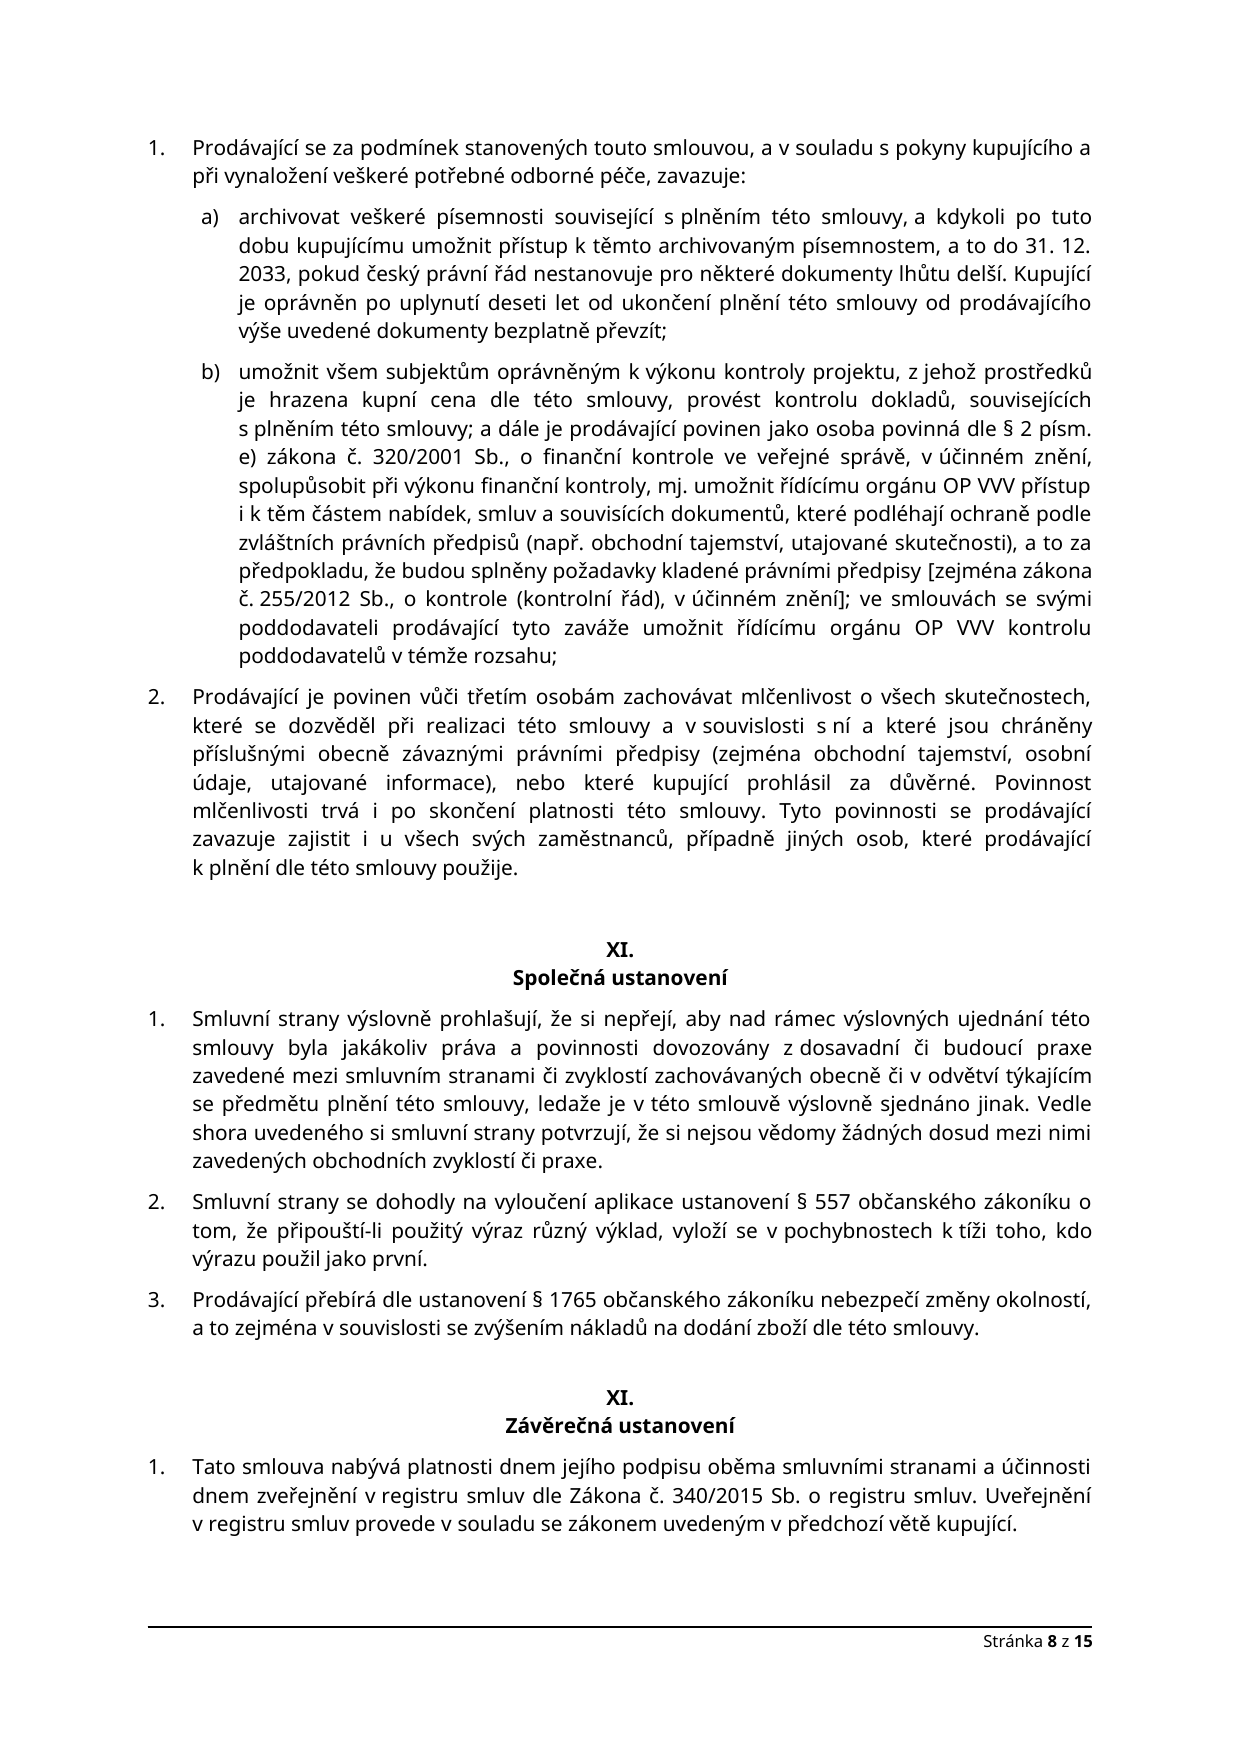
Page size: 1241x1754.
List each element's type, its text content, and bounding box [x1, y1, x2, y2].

list Smluvní strany se dohodly na vyloučení aplikace ustanovení § 557 občanského zákoníku o tom, že připouští-li použitý výraz různý výklad, vyloží se v pochybnostech k tíži toho, kdo výrazu použil jako první. [148, 1187, 1092, 1273]
text XI. [148, 935, 1092, 963]
list Tato smlouva nabývá platnosti dnem jejího podpisu oběma smluvními stranami a účinnosti dnem zveřejnění v registru smluv dle Zákona č. 340/2015 Sb. o registru smluv. Uveřejnění v registru smluv provede v souladu se zákonem uvedeným v předchozí větě kupující. [148, 1452, 1092, 1538]
list umožnit všem subjektům oprávněným k výkonu kontroly projektu, z jehož prostředků je hrazena kupní cena dle této smlouvy, provést kontrolu dokladů, souvisejících s plněním této smlouvy; a dále je prodávající povinen jako osoba povinná dle § 2 písm. e) zákona č. 320/2001 Sb., o finanční kontrole ve veřejné správě, v účinném znění, spolupůsobit při výkonu finanční kontroly, mj. umožnit řídícímu orgánu OP VVV přístup i k těm částem nabídek, smluv a souvisících dokumentů, které podléhají ochraně podle zvláštních právních předpisů (např. obchodní tajemství, utajované skutečnosti), a to za předpokladu, že budou splněny požadavky kladené právními předpisy [zejména zákona č. 255/2012 Sb., o kontrole (kontrolní řád), v účinném znění]; ve smlouvách se svými poddodavateli prodávající tyto zaváže umožnit řídícímu orgánu OP VVV kontrolu poddodavatelů v témže rozsahu; [201, 357, 1092, 670]
text XI. [148, 1383, 1092, 1411]
list Prodávající přebírá dle ustanovení § 1765 občanského zákoníku nebezpečí změny okolností, a to zejména v souvislosti se zvýšením nákladů na dodání zboží dle této smlouvy. [148, 1285, 1092, 1342]
list Prodávající je povinen vůči třetím osobám zachovávat mlčenlivost o všech skutečnostech, které se dozvěděl při realizaci této smlouvy a v souvislosti s ní a které jsou chráněny příslušnými obecně závaznými právními předpisy (zejména obchodní tajemství, osobní údaje, utajované informace), nebo které kupující prohlásil za důvěrné. Povinnost mlčenlivosti trvá i po skončení platnosti této smlouvy. Tyto povinnosti se prodávající zavazuje zajistit i u všech svých zaměstnanců, případně jiných osob, které prodávající k plnění dle této smlouvy použije. [148, 682, 1092, 881]
list Prodávající se za podmínek stanovených touto smlouvou, a v souladu s pokyny kupujícího a při vynaložení veškeré potřebné odborné péče, zavazuje: [148, 133, 1092, 190]
text Závěrečná ustanovení [148, 1411, 1092, 1440]
text Společná ustanovení [148, 963, 1092, 992]
list archivovat veškeré písemnosti související s plněním této smlouvy, a kdykoli po tuto dobu kupujícímu umožnit přístup k těmto archivovaným písemnostem, a to do 31. 12. 2033, pokud český právní řád nestanovuje pro některé dokumenty lhůtu delší. Kupující je oprávněn po uplynutí deseti let od ukončení plnění této smlouvy od prodávajícího výše uvedené dokumenty bezplatně převzít; [201, 202, 1092, 344]
list Smluvní strany výslovně prohlašují, že si nepřejí, aby nad rámec výslovných ujednání této smlouvy byla jakákoliv práva a povinnosti dovozovány z dosavadní či budoucí praxe zavedené mezi smluvním stranami či zvyklostí zachovávaných obecně či v odvětví týkajícím se předmětu plnění této smlouvy, ledaže je v této smlouvě výslovně sjednáno jinak. Vedle shora uvedeného si smluvní strany potvrzují, že si nejsou vědomy žádných dosud mezi nimi zavedených obchodních zvyklostí či praxe. [148, 1004, 1092, 1175]
